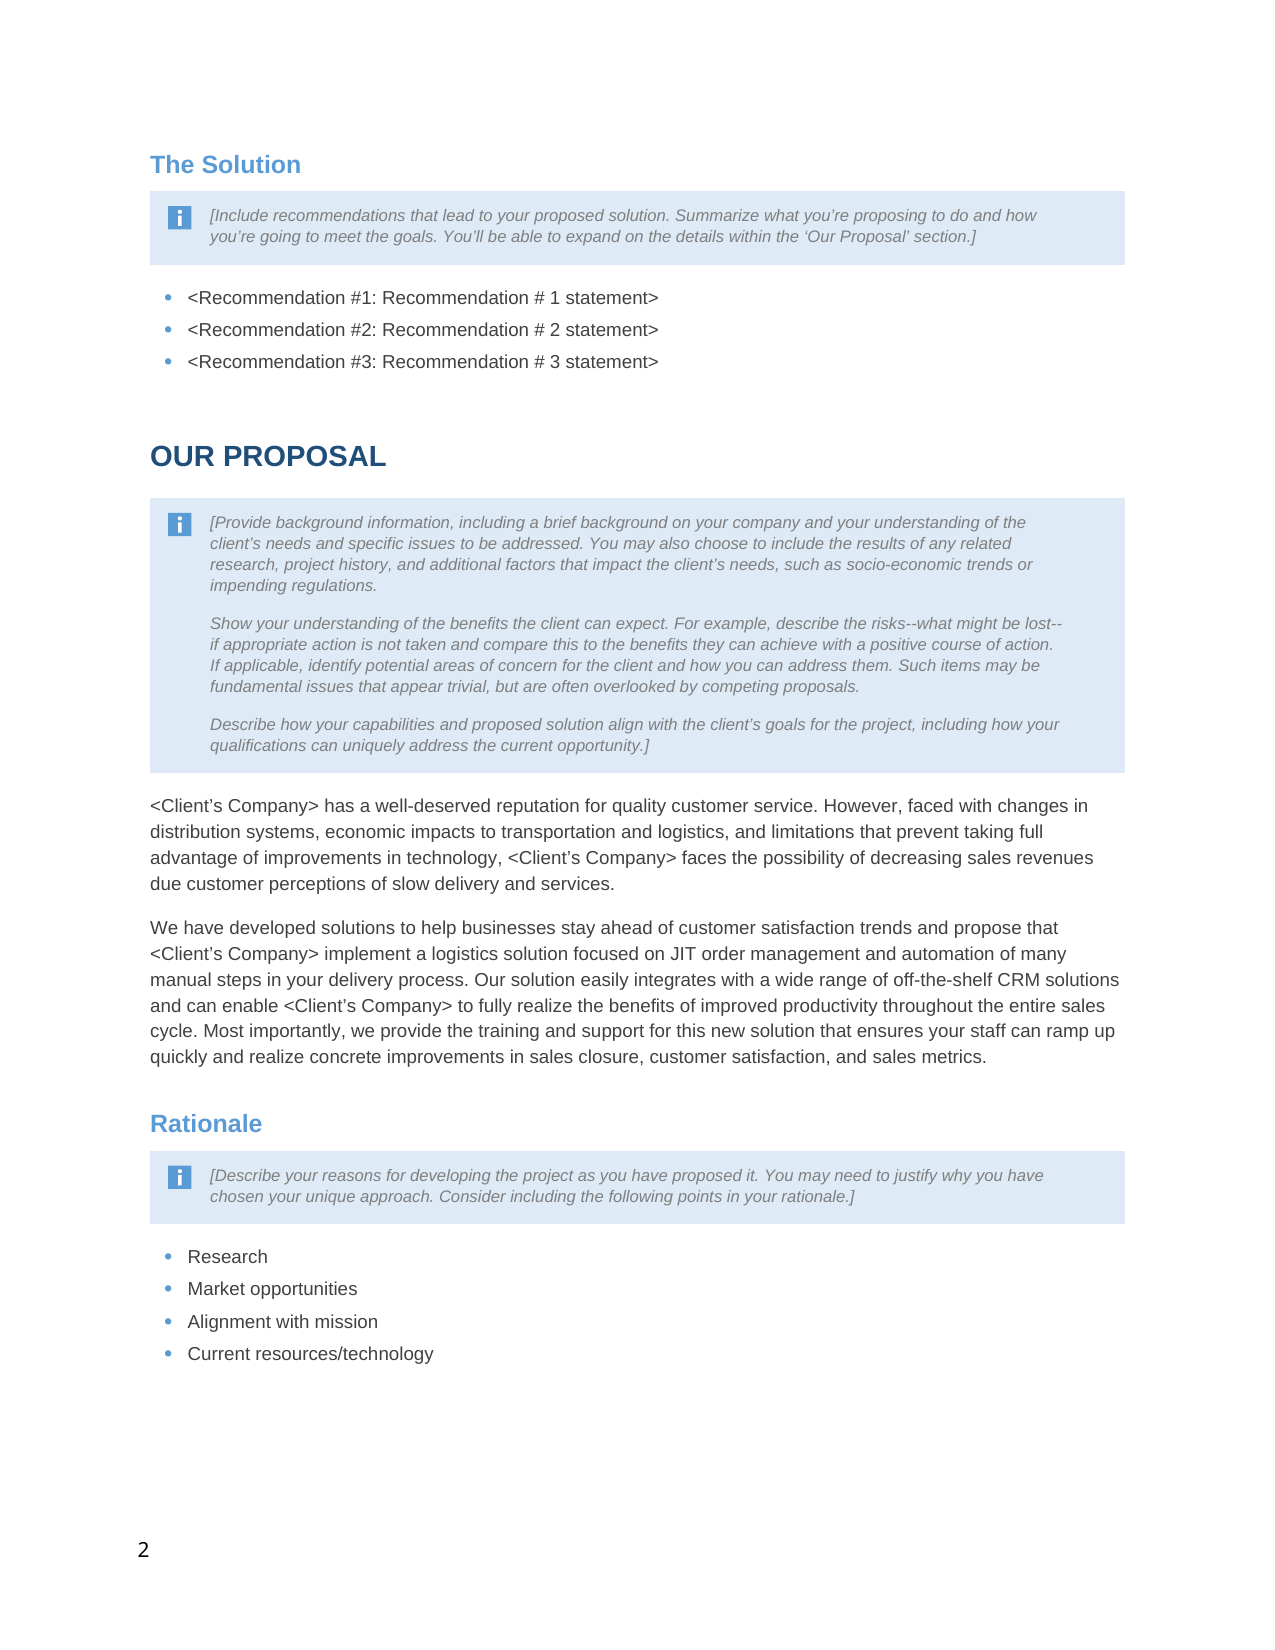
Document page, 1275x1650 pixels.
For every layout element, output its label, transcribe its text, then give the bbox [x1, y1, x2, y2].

list Research [165, 1246, 1125, 1268]
list Alignment with mission [165, 1310, 1125, 1332]
subtitle Rationale [150, 1109, 1125, 1138]
list <Recommendation #3: Recommendation # 3 statement> [165, 351, 1125, 373]
text has a well-deserved reputation for quality customer service. However, faced with changes in distribution systems, economic impacts to transportation and logistics, and limitations that prevent taking full advantage of improvements in technology, faces the possibility of decreasing sales revenues due customer perceptions of slow delivery and services. [150, 795, 1125, 894]
list Current resources/technology [165, 1343, 1125, 1364]
list <Recommendation #1: Recommendation # 1 statement> [165, 287, 1125, 308]
subtitle Our Proposal [150, 439, 1125, 473]
list Market opportunities [165, 1278, 1125, 1300]
subtitle The Solution [150, 150, 1125, 179]
text We have developed solutions to help businesses stay ahead of customer satisfaction trends and propose that implement a logistics solution focused on JIT order management and automation of many manual steps in your delivery process. Our solution easily integrates with a wide range of off-the-shelf CRM solutions and can enable to fully realize the benefits of improved productivity throughout the entire sales cycle. Most importantly, we provide the training and support for this new solution that ensures your staff can ramp up quickly and realize concrete improvements in sales closure, customer satisfaction, and sales metrics. [150, 917, 1125, 1068]
list <Recommendation #2: Recommendation # 2 statement> [165, 319, 1125, 340]
